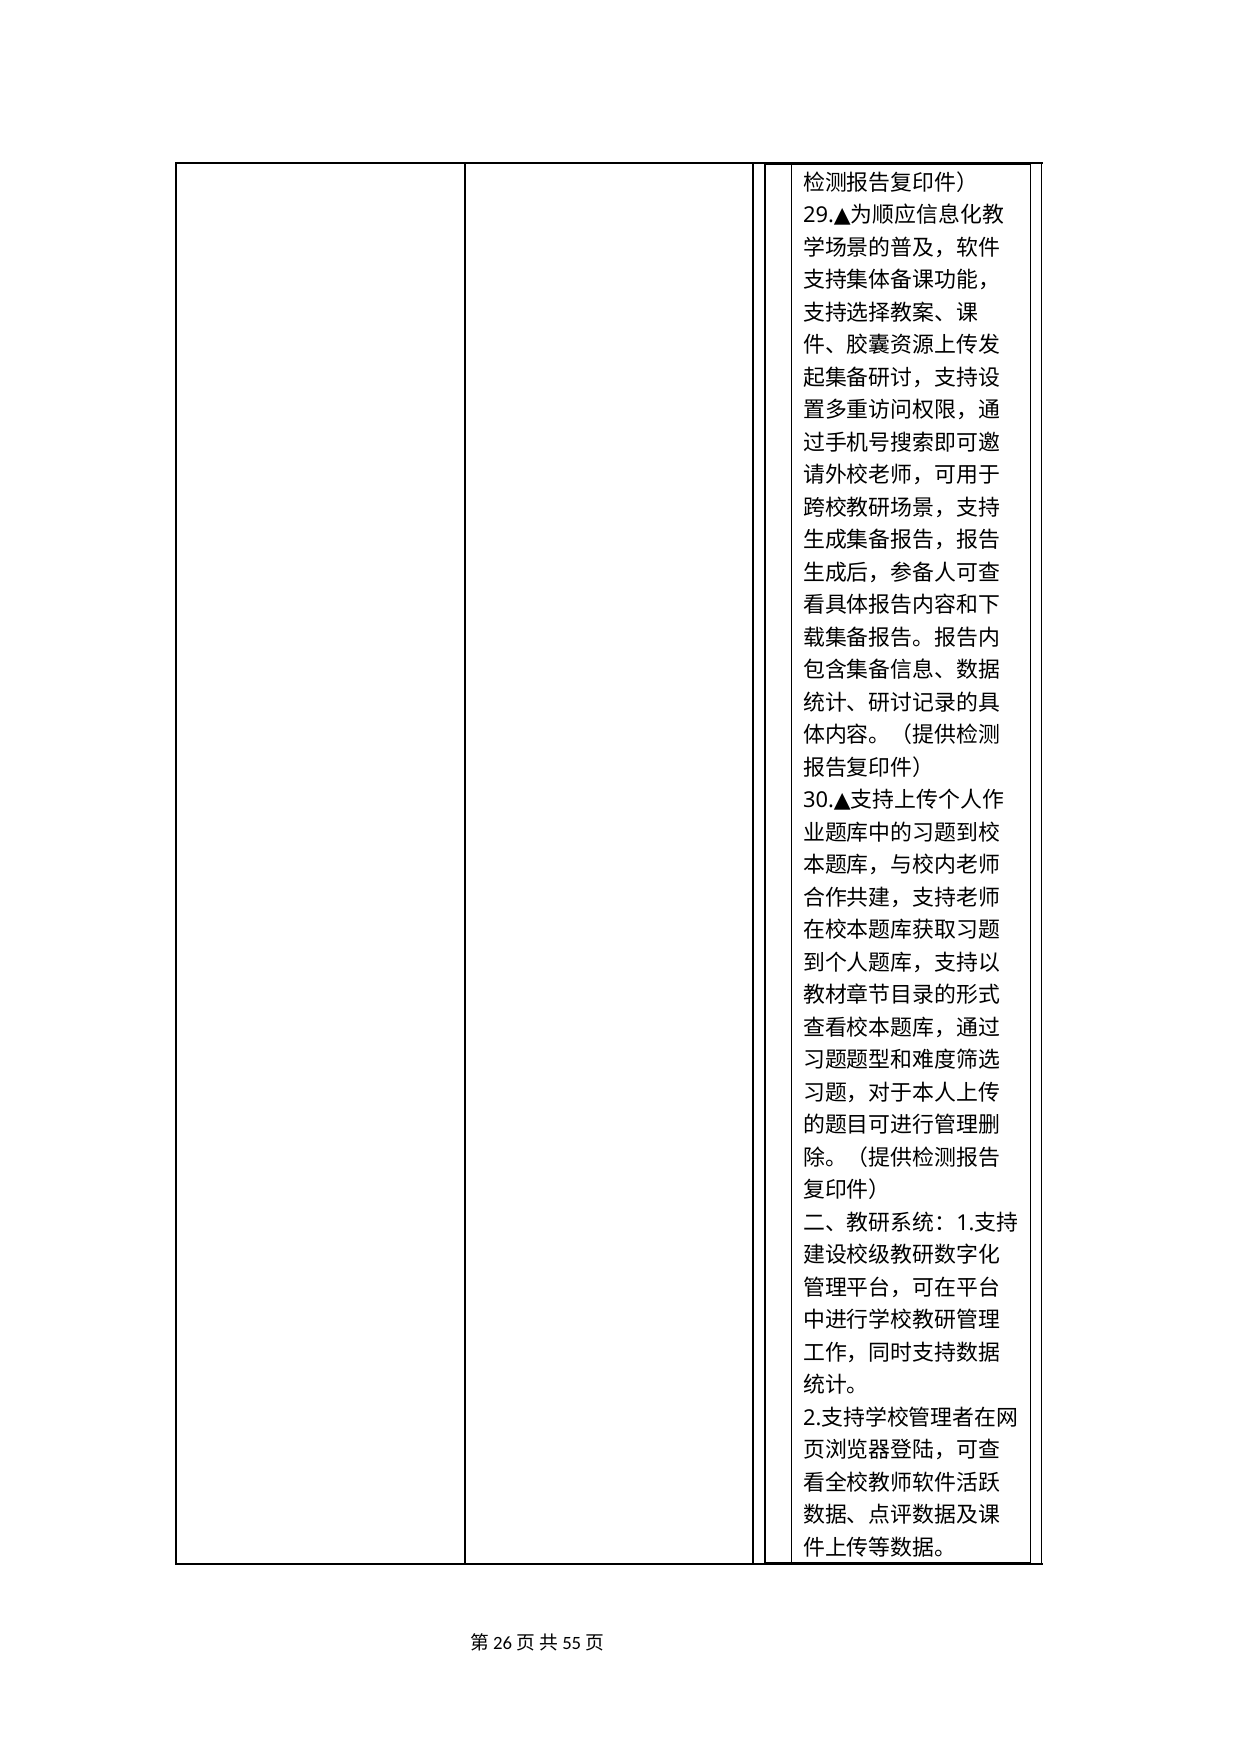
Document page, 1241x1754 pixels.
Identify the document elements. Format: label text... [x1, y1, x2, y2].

table_cell [792, 165, 1030, 1562]
table_cell [466, 164, 752, 1563]
table_cell [1031, 164, 1041, 1563]
table_cell [754, 164, 764, 1563]
table_cell [766, 165, 791, 1562]
table_cell 1 [177, 164, 464, 1563]
